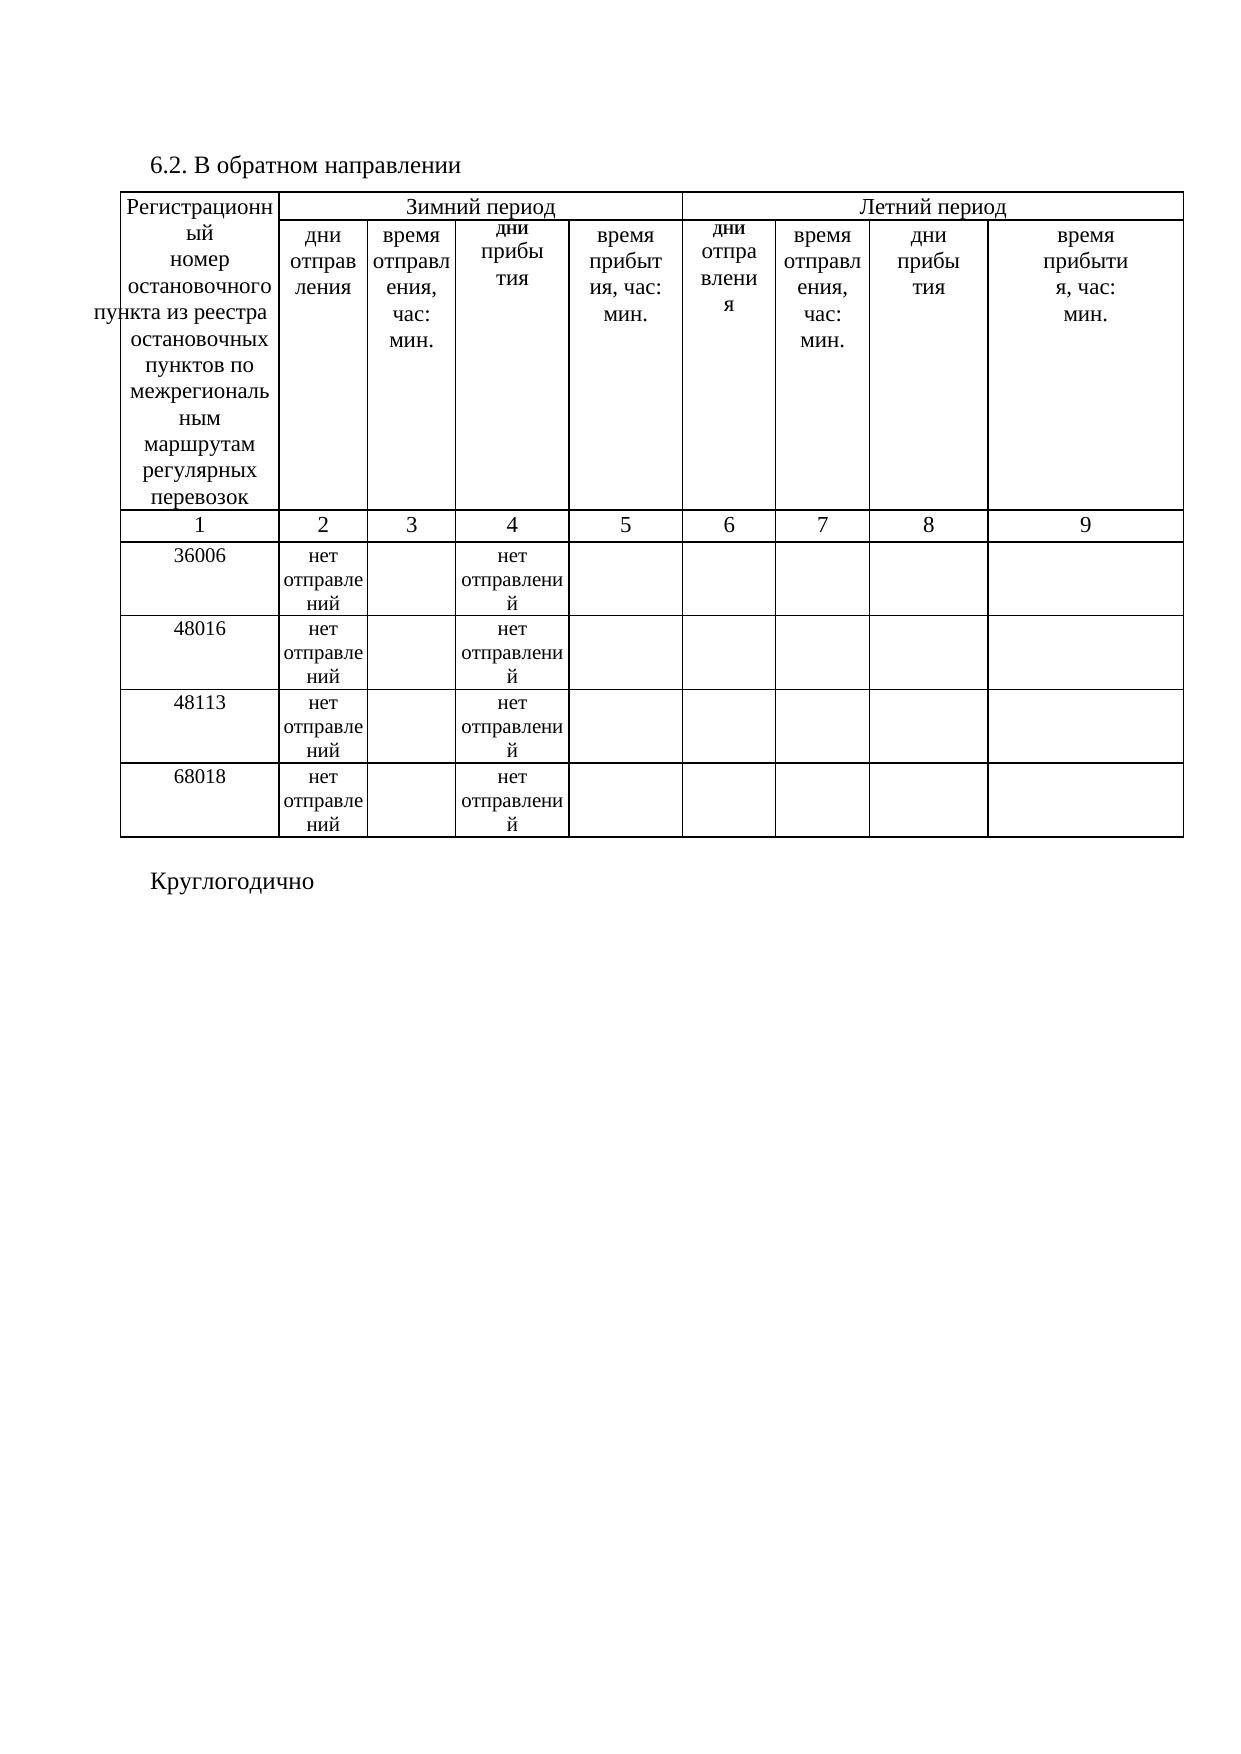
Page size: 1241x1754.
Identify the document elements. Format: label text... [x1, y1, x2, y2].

table_cell нет отправлений [280, 690, 367, 762]
table_cell [870, 764, 987, 836]
table_cell время прибыт ия, час: мин. [570, 221, 682, 509]
table_cell [989, 616, 1183, 688]
table_cell нет отправлений [456, 690, 568, 762]
table_cell [368, 616, 455, 688]
table_cell [683, 764, 775, 836]
table_cell 3 [368, 511, 455, 541]
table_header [121, 193, 278, 509]
table_cell [776, 616, 869, 688]
table_cell [776, 690, 869, 762]
table_cell время прибыти я, час: мин. [989, 221, 1183, 509]
table_cell [570, 616, 682, 688]
table_cell [870, 690, 987, 762]
table_cell нет отправлений [456, 543, 568, 615]
table_cell [683, 690, 775, 762]
table_cell [368, 690, 455, 762]
table_cell [570, 764, 682, 836]
table_cell 7 [776, 511, 869, 541]
table_cell [989, 764, 1183, 836]
table_cell [870, 543, 987, 615]
table_cell время отправл ения, час: мин. [368, 221, 455, 509]
table_cell [989, 690, 1183, 762]
table_cell ДНИ прибы тия [456, 221, 568, 509]
table_cell ДНИ отпра влени я [683, 221, 775, 509]
table_cell 68018 [121, 764, 278, 836]
table_cell нет отправлений [456, 764, 568, 836]
table_cell 6 [683, 511, 775, 541]
table_cell [870, 616, 987, 688]
table_cell [776, 764, 869, 836]
table_cell 48016 [121, 616, 278, 688]
table_cell [368, 543, 455, 615]
table_cell нет отправлений [456, 616, 568, 688]
table_cell нет отправлений [280, 543, 367, 615]
table_cell нет отправлений [280, 764, 367, 836]
table_header Летний период [683, 193, 1183, 219]
table_cell дни отправ ления [280, 221, 367, 509]
table_cell [368, 764, 455, 836]
table_cell дни прибы тия [870, 221, 987, 509]
table_cell 5 [570, 511, 682, 541]
table_cell 48113 [121, 690, 278, 762]
table_cell [570, 690, 682, 762]
table_header Зимний период [280, 193, 682, 219]
table_cell 36006 [121, 543, 278, 615]
text Круглогодично [150, 866, 1090, 895]
table_cell 1 [121, 511, 278, 541]
table_cell 2 [280, 511, 367, 541]
table_cell 9 [989, 511, 1183, 541]
table_cell [776, 543, 869, 615]
text 6.2. В обратном направлении [150, 150, 1090, 179]
table_cell [570, 543, 682, 615]
table_cell 8 [870, 511, 987, 541]
table_cell время отправл ения, час: мин. [776, 221, 869, 509]
table_cell 4 [456, 511, 568, 541]
table_cell [683, 616, 775, 688]
table_cell нет отправлений [280, 616, 367, 688]
table_cell [989, 543, 1183, 615]
table_cell [683, 543, 775, 615]
